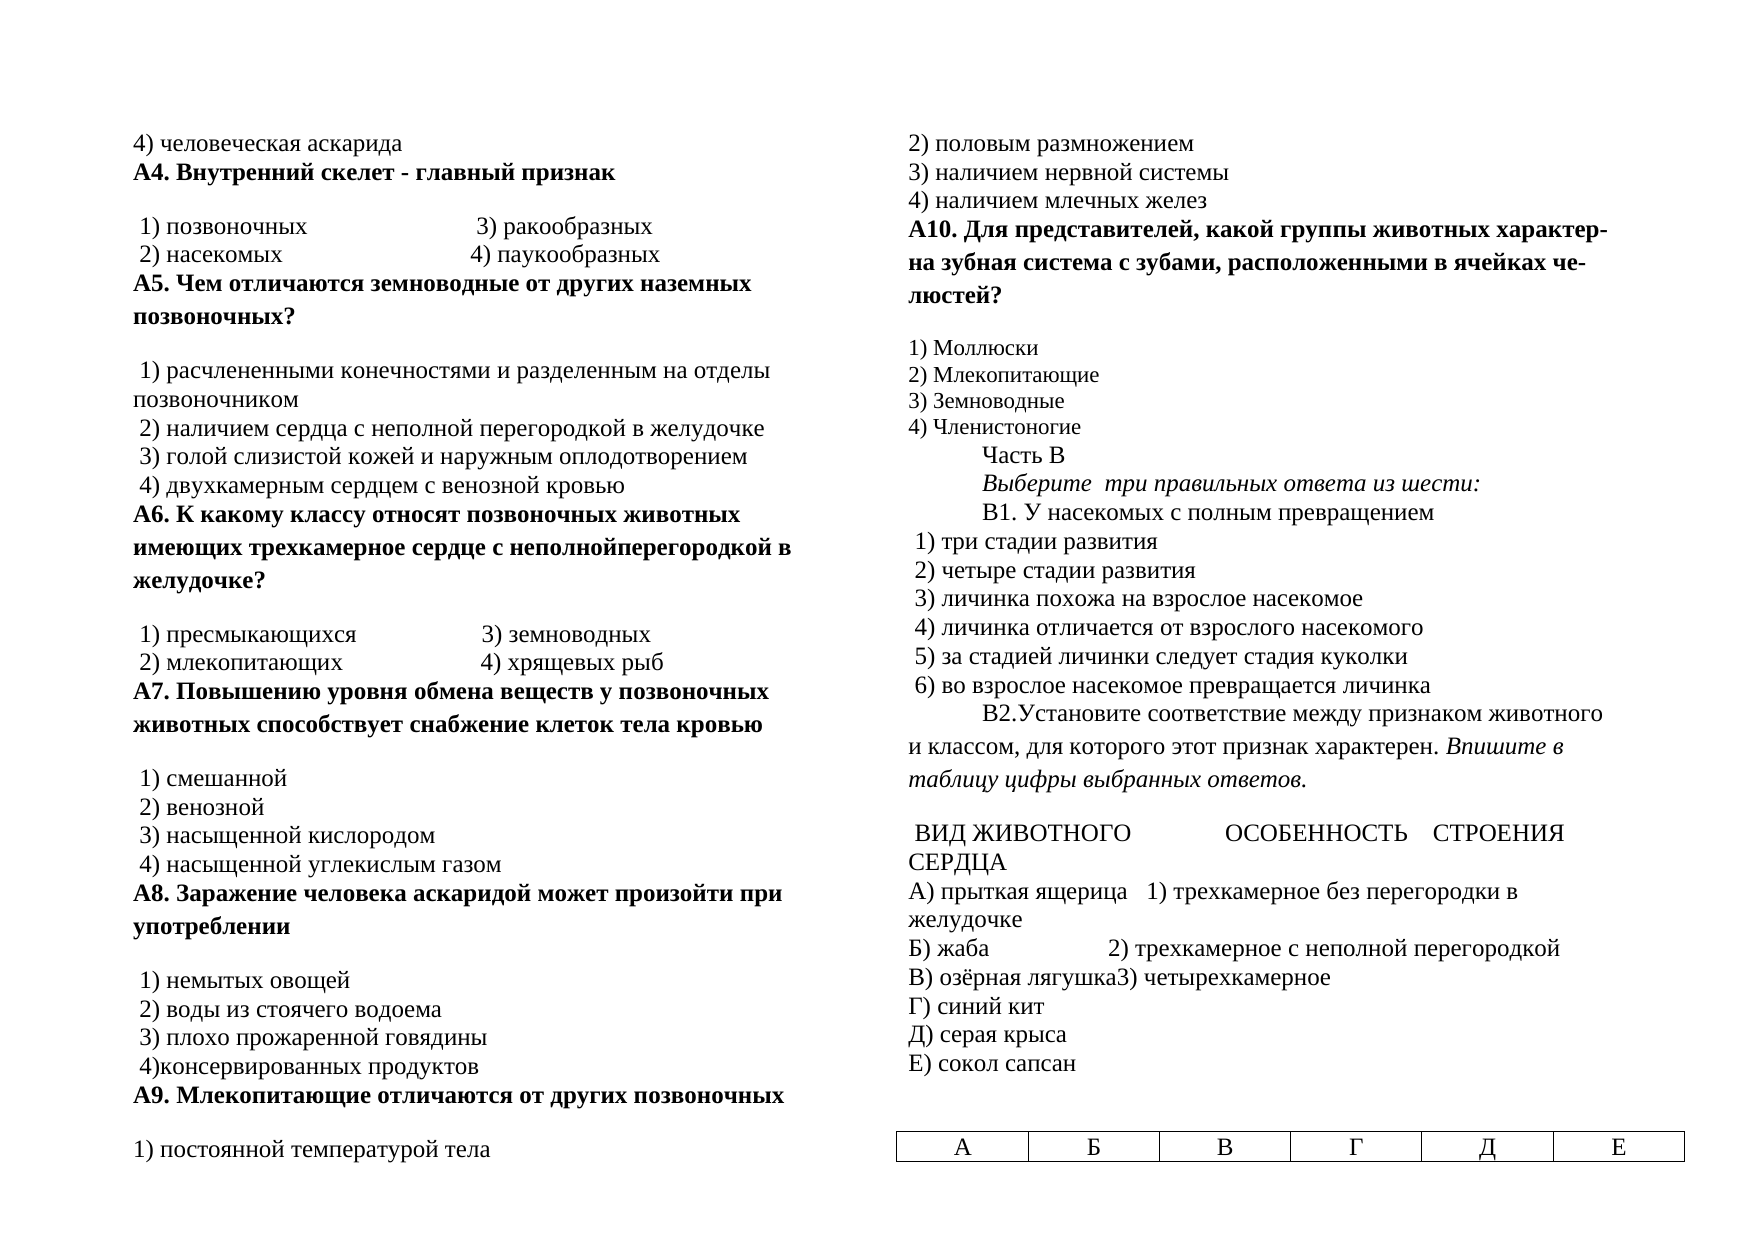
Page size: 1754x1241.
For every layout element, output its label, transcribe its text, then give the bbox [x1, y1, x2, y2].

text 2) наличием сердца с неполной перегородкой в желудочке [133, 413, 834, 441]
text ВИД ЖИВОТНОГО ОСОБЕННОСТЬ СТРОЕНИЯ СЕРДЦА [908, 818, 1609, 876]
text А4. Внутренний скелет - главный признак [133, 157, 834, 186]
table_header Д [1422, 1132, 1553, 1161]
text 2) насекомых 4) паукообразных [133, 239, 834, 268]
text 3) личинка похожа на взрослое насекомое [908, 583, 1609, 612]
text 4) Членистоногие [908, 413, 1609, 440]
text 1) три стадии развития [908, 526, 1609, 555]
text 6) во взрослое насекомое превращается личинка [908, 670, 1609, 698]
text 2) воды из стоячего водоема [133, 994, 834, 1022]
text 4)консервированных продуктов [133, 1051, 834, 1080]
text А7. Повышению уровня обмена веществ у позвоночных животных способствует снабжение клеток тела кровью [133, 676, 834, 738]
text 3) наличием нервной системы [908, 157, 1609, 186]
text Г) синий кит [908, 991, 1609, 1019]
text 1) смешанной [133, 763, 834, 792]
text 1) пресмыкающихся 3) земноводных [133, 619, 834, 647]
text 2) венозной [133, 792, 834, 821]
table_header А [897, 1132, 1028, 1161]
text 1) Моллюски [908, 334, 1609, 361]
text А5. Чем отличаются земноводные от других наземных позвоночных? [133, 268, 834, 330]
text В2.Установите соответствие между признаком животного и классом, для которого этот признак характерен. Впишите в таблицу цифры выбранных ответов. [908, 698, 1609, 793]
text 3) плохо прожаренной говядины [133, 1022, 834, 1051]
text Е) сокол сапсан [908, 1048, 1609, 1077]
text 3) голой слизистой кожей и наружным оплодотворением [133, 441, 834, 470]
text Выберите три правильных ответа из шести: [908, 468, 1609, 497]
table_header В [1160, 1132, 1290, 1161]
text 4) наличием млечных желез [908, 186, 1609, 214]
text Б) жаба 2) трехкамерное с неполной перегородкой [908, 933, 1609, 962]
text 3) насыщенной кислородом [133, 821, 834, 849]
text 1) немытых овощей [133, 965, 834, 994]
text 4) личинка отличается от взрослого насекомого [908, 612, 1609, 641]
text 2) Млекопитающие [908, 361, 1609, 387]
text 1) постоянной температурой тела [133, 1134, 834, 1163]
text 4) человеческая аскарида [133, 128, 834, 157]
text 4) насыщенной углекислым газом [133, 849, 834, 878]
text А10. Для представителей, какой группы животных характерна зубная система с зубами, расположенными в ячейках челюстей? [908, 214, 1609, 309]
text 5) за стадией личинки следует стадия куколки [908, 641, 1609, 670]
text А9. Млекопитающие отличаются от других позвоночных [133, 1080, 834, 1109]
text Часть В [908, 440, 1609, 468]
text 2) четыре стадии развития [908, 555, 1609, 583]
text Д) серая крыса [908, 1019, 1609, 1048]
text 4) двухкамерным сердцем с венозной кровью [133, 470, 834, 499]
text В1. У насекомых с полным превращением [908, 497, 1609, 526]
text 2) половым размножением [908, 128, 1609, 157]
text 1) позвоночных 3) ракообразных [133, 211, 834, 239]
text 1) расчлененными конечностями и разделенным на отделы позвоночником [133, 355, 834, 413]
table_header Г [1291, 1132, 1421, 1161]
text 3) Земноводные [908, 387, 1609, 413]
text А8. Заражение человека аскаридой может произойти при употреблении [133, 878, 834, 940]
text A) прыткая ящерица 1) трехкамерное без перегородки в желудочке [908, 876, 1609, 933]
table_header Е [1554, 1132, 1684, 1161]
table_header Б [1029, 1132, 1159, 1161]
text B) озёрная лягушка3) четырехкамерное [908, 962, 1609, 991]
text А6. К какому классу относят позвоночных животных имеющих трехкамерное сердце с неполнойперегородкой в желудочке? [133, 499, 834, 594]
text 2) млекопитающих 4) хрящевых рыб [133, 647, 834, 676]
